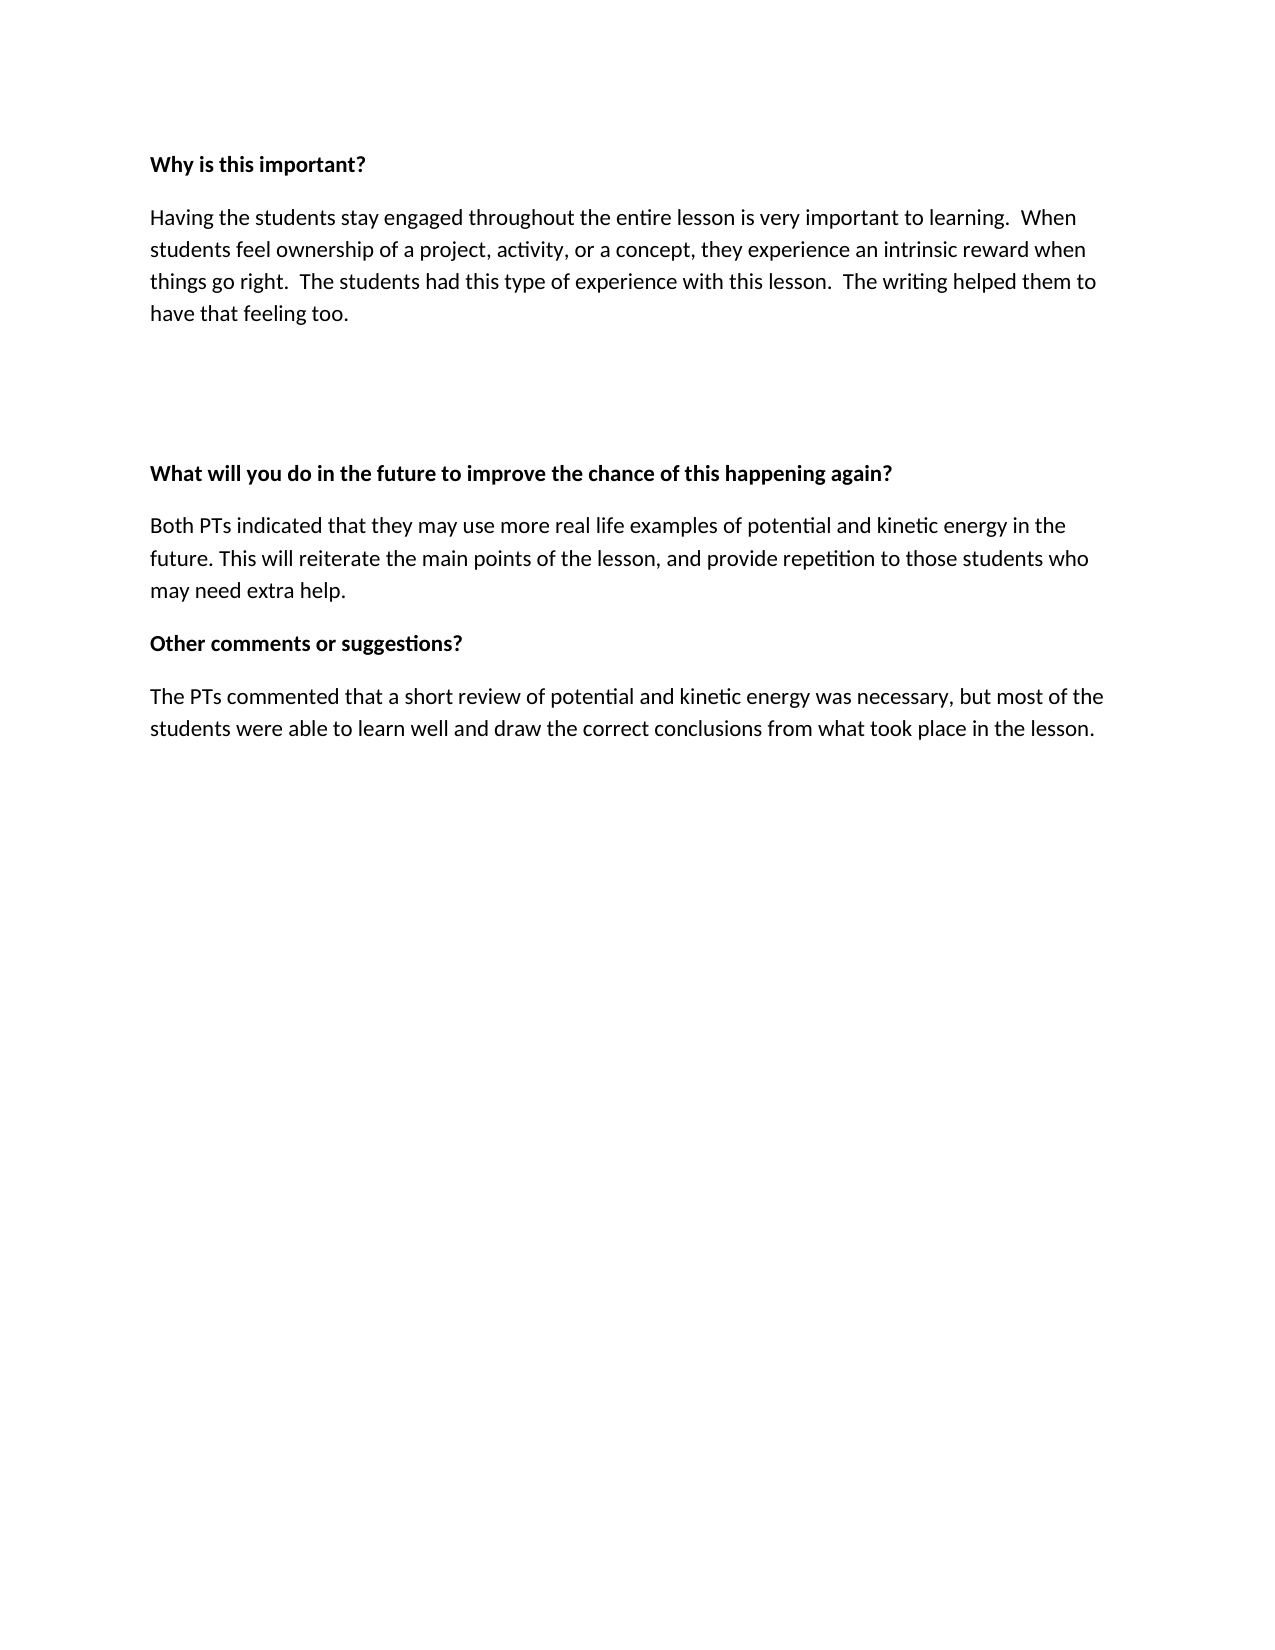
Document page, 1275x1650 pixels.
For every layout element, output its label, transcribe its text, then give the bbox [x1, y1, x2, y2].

text The PTs commented that a short review of potential and kinetic energy was necessary, but most of the students were able to learn well and draw the correct conclusions from what took place in the lesson. [150, 682, 1125, 742]
text What will you do in the future to improve the chance of this happening again? [150, 459, 1125, 487]
text Why is this important? [150, 150, 1125, 178]
text Other comments or suggestions? [150, 629, 1125, 657]
text Having the students stay engaged throughout the entire lesson is very important to learning. When students feel ownership of a project, activity, or a concept, they experience an intrinsic reward when things go right. The students had this type of experience with this lesson. The writing helped them to have that feeling too. [150, 203, 1125, 328]
text Both PTs indicated that they may use more real life examples of potential and kinetic energy in the future. This will reiterate the main points of the lesson, and provide repetition to those students who may need extra help. [150, 512, 1125, 604]
